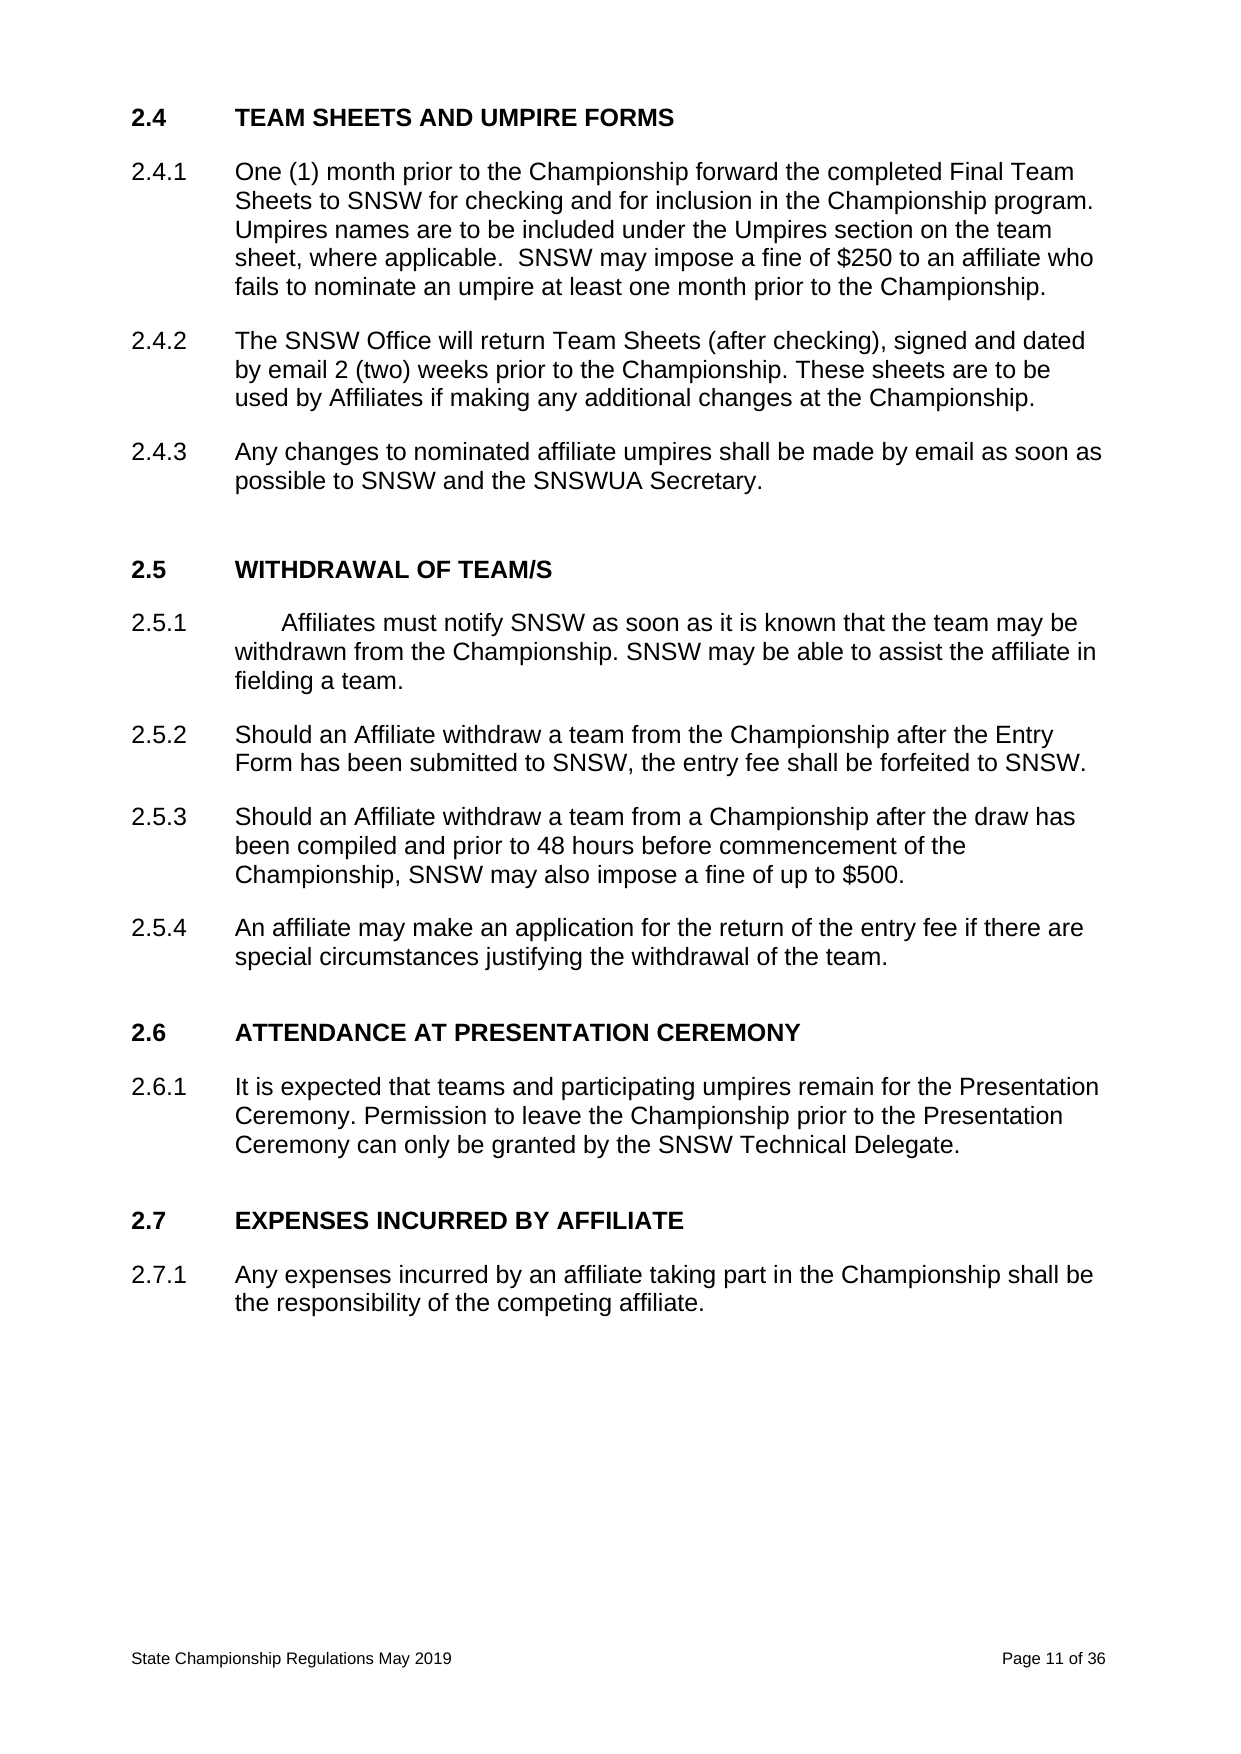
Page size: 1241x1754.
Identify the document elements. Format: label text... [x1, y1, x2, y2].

subtitle TEAM SHEETS AND UMPIRE FORMS [131, 103, 1106, 132]
subtitle EXPENSES INCURRED BY AFFILIATE [131, 1206, 1106, 1235]
subtitle It is expected that teams and participating umpires remain for the Presentation Ceremony. Permission to leave the Championship prior to the Presentation Ceremony can only be granted by the SNSW Technical Delegate. [131, 1072, 1106, 1158]
subtitle Any expenses incurred by an affiliate taking part in the Championship shall be the responsibility of the competing affiliate. [131, 1260, 1106, 1317]
subtitle Any changes to nominated affiliate umpires shall be made by email as soon as possible to SNSW and the SNSWUA Secretary. [131, 437, 1106, 495]
subtitle ATTENDANCE AT PRESENTATION CEREMONY [131, 1018, 1106, 1047]
subtitle An affiliate may make an application for the return of the entry fee if there are special circumstances justifying the withdrawal of the team. [131, 913, 1106, 971]
subtitle WITHDRAWAL OF TEAM/S [131, 555, 1106, 583]
subtitle Should an Affiliate withdraw a team from the Championship after the Entry Form has been submitted to SNSW, the entry fee shall be forfeited to SNSW. [131, 720, 1106, 777]
subtitle One (1) month prior to the Championship forward the completed Final Team Sheets to SNSW for checking and for inclusion in the Championship program. Umpires names are to be included under the Umpires section on the team sheet, where applicable. SNSW may impose a fine of $250 to an affiliate who fails to nominate an umpire at least one month prior to the Championship. [131, 157, 1106, 301]
subtitle Should an Affiliate withdraw a team from a Championship after the draw has been compiled and prior to 48 hours before commencement of the Championship, SNSW may also impose a fine of up to $500. [131, 802, 1106, 888]
subtitle Affiliates must notify SNSW as soon as it is known that the team may be withdrawn from the Championship. SNSW may be able to assist the affiliate in fielding a team. [131, 608, 1106, 695]
subtitle The SNSW Office will return Team Sheets (after checking), signed and dated by email 2 (two) weeks prior to the Championship. These sheets are to be used by Affiliates if making any additional changes at the Championship. [131, 326, 1106, 412]
